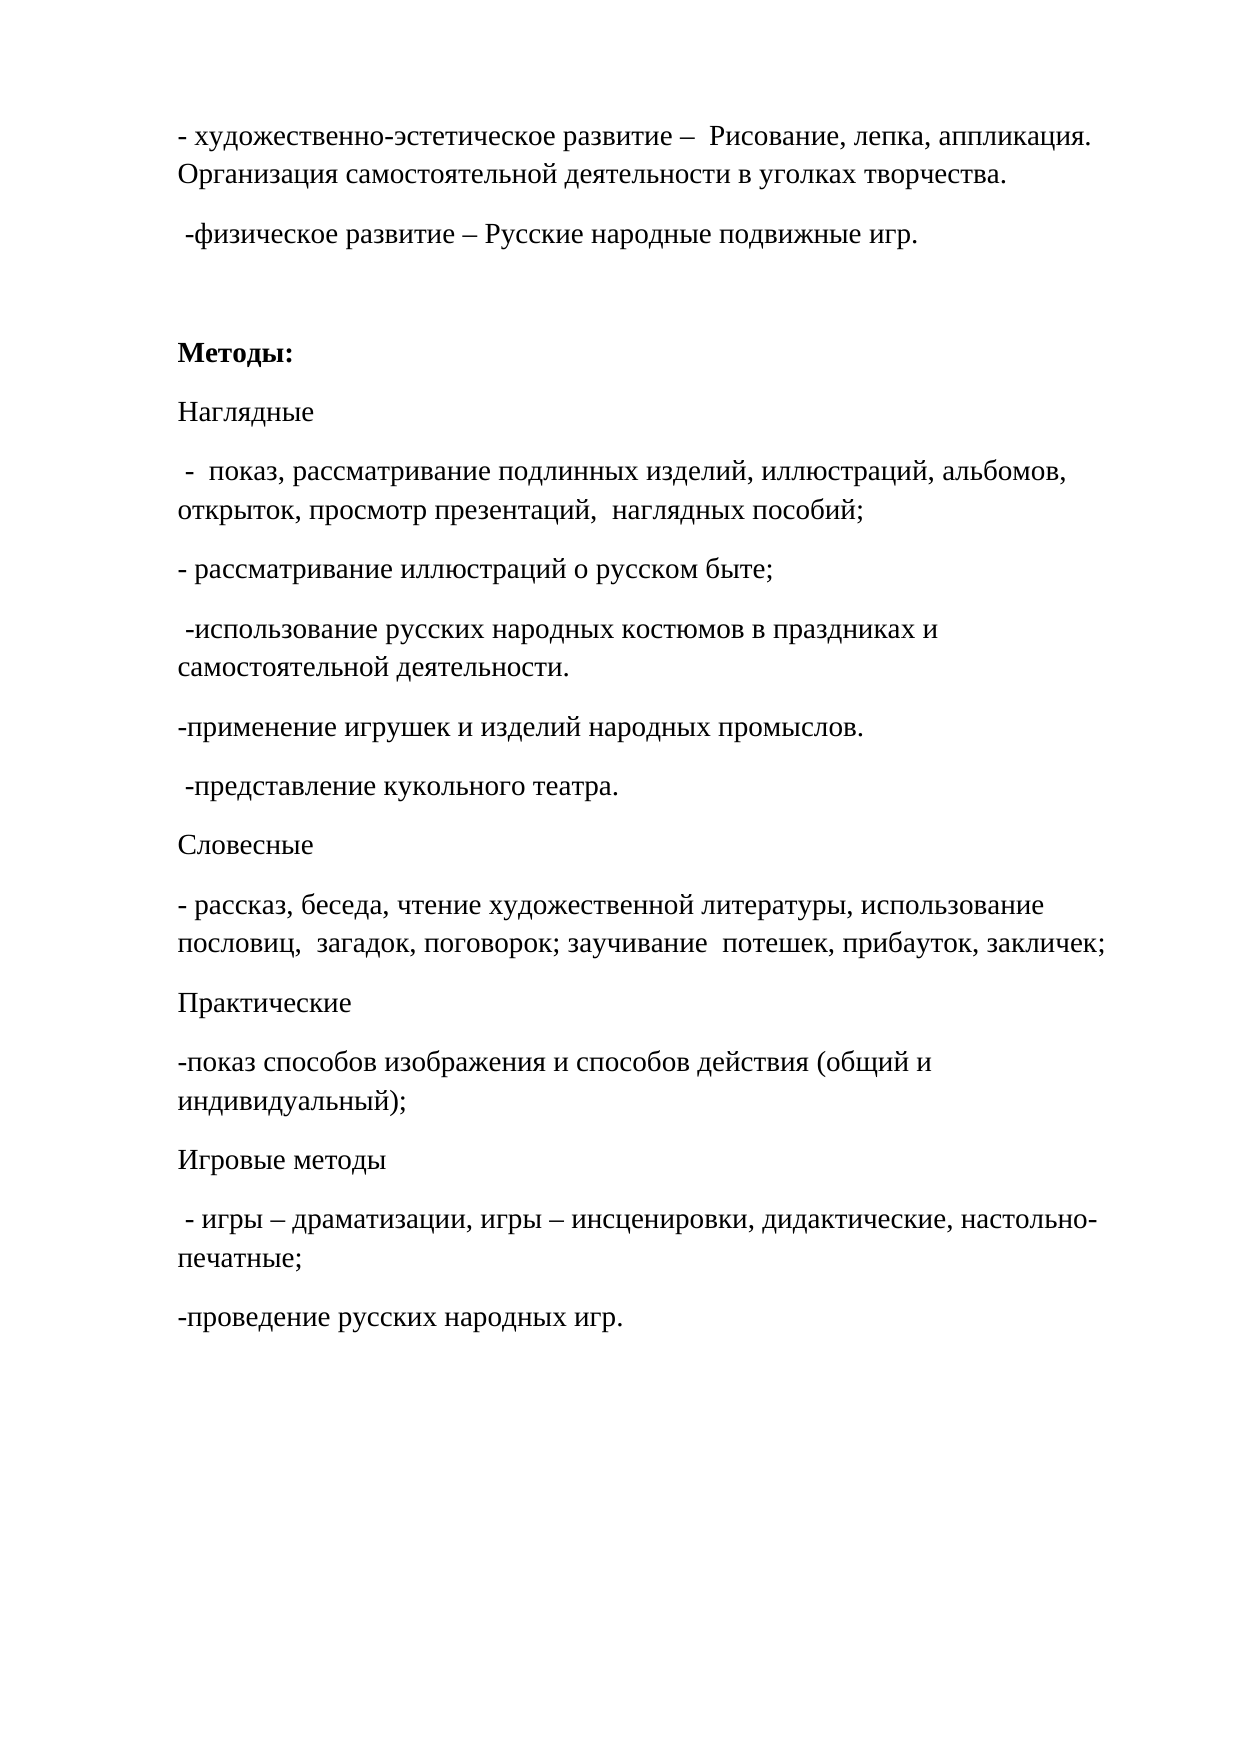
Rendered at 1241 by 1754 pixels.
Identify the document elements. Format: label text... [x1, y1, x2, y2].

text -использование русских народных костюмов в праздниках и самостоятельной деятельности. [177, 611, 1152, 683]
text -показ способов изображения и способов действия (общий и индивидуальный); [177, 1044, 1152, 1116]
text Игровые методы [177, 1142, 1152, 1176]
text -представление кукольного театра. [177, 768, 1152, 802]
text Практические [177, 985, 1152, 1018]
text - художественно-эстетическое развитие – Рисование, лепка, аппликация. Организация самостоятельной деятельности в уголках творчества. [177, 118, 1152, 190]
text - показ, рассматривание подлинных изделий, иллюстраций, альбомов, открыток, просмотр презентаций, наглядных пособий; [177, 453, 1152, 526]
text Словесные [177, 827, 1152, 861]
text - игры – драматизации, игры – инсценировки, дидактические, настольно-печатные; [177, 1201, 1152, 1273]
text Методы: [177, 335, 1152, 368]
text - рассказ, беседа, чтение художественной литературы, использование пословиц, загадок, поговорок; заучивание потешек, прибауток, закличек; [177, 887, 1152, 959]
text Наглядные [177, 394, 1152, 428]
text -физическое развитие – Русские народные подвижные игр. [177, 216, 1152, 249]
text -применение игрушек и изделий народных промыслов. [177, 709, 1152, 742]
text -проведение русских народных игр. [177, 1299, 1152, 1333]
text - рассматривание иллюстраций о русском быте; [177, 551, 1152, 585]
